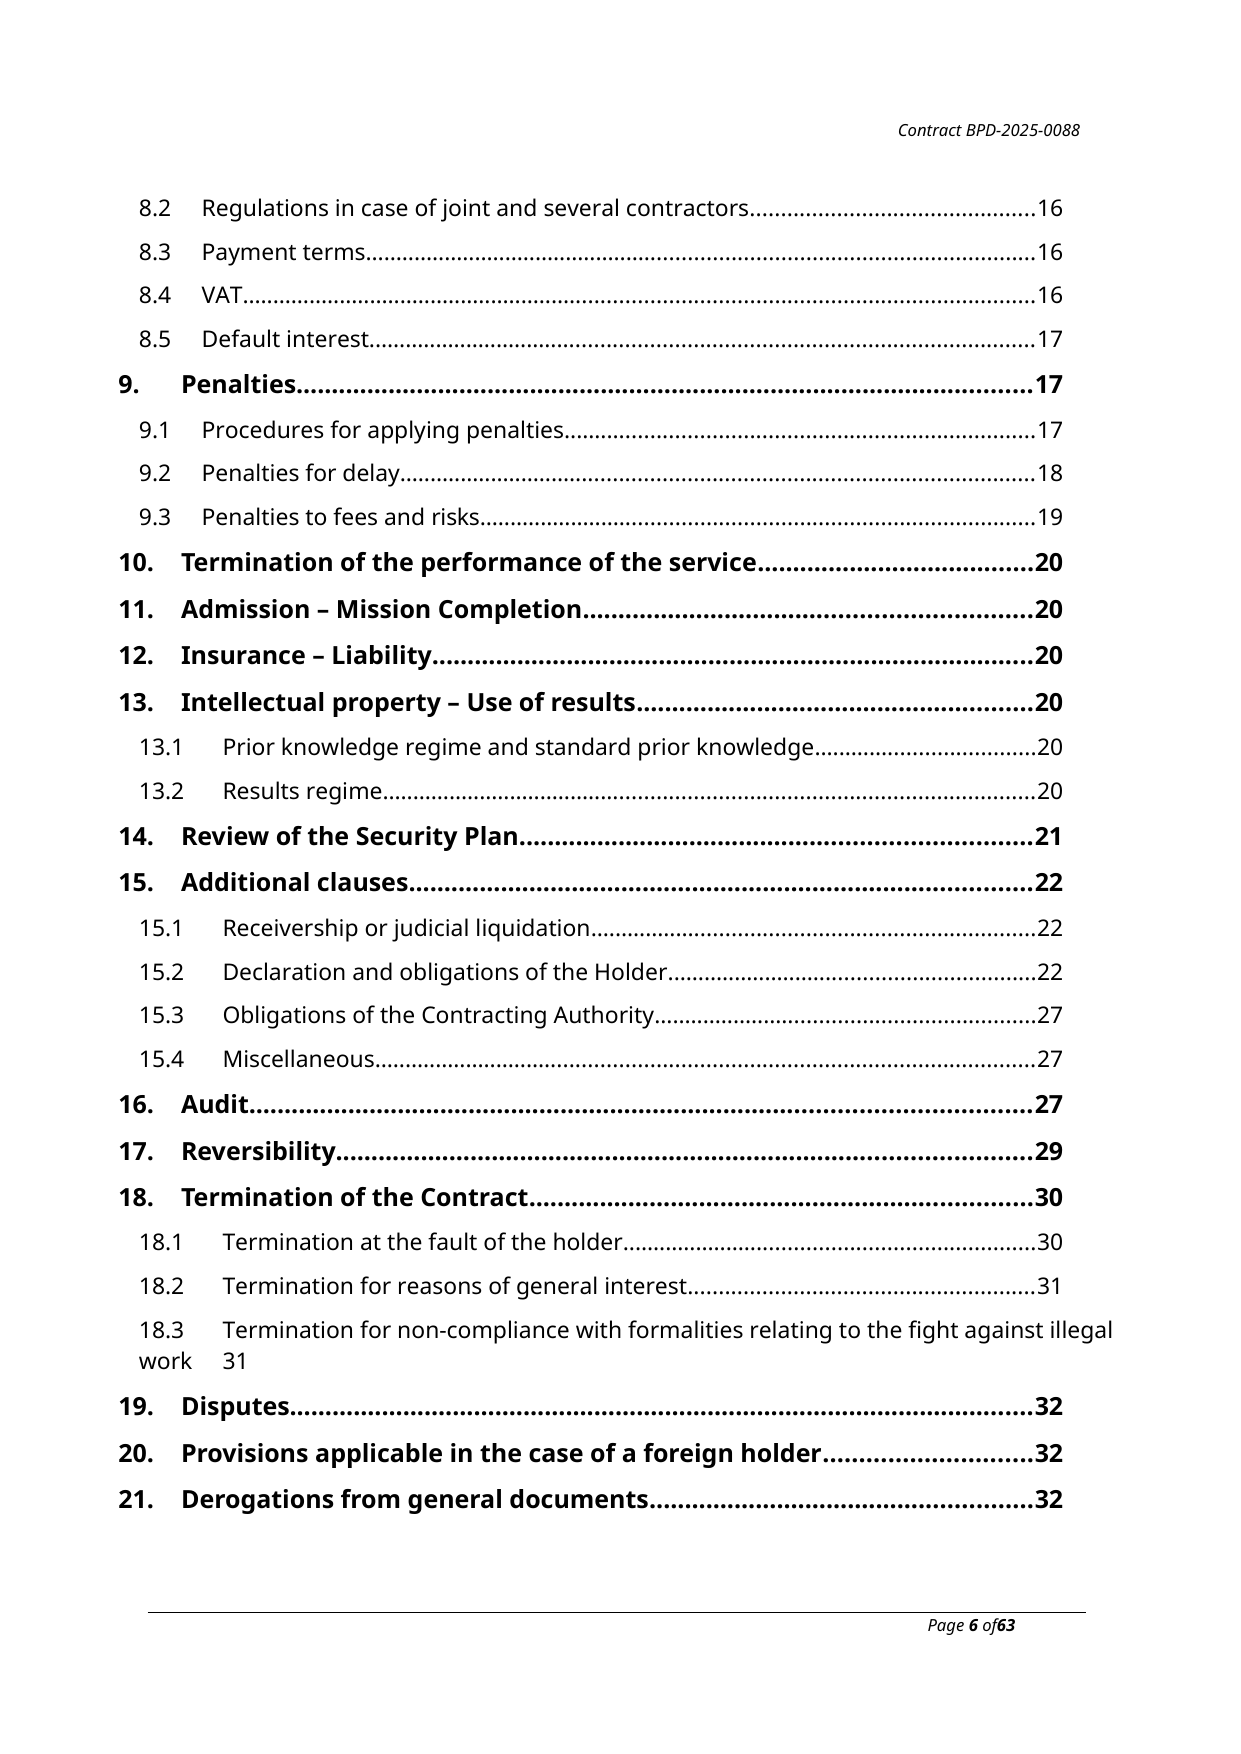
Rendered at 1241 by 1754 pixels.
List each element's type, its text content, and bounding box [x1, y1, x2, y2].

text 9.3 Penalties to fees and risks 19 [139, 501, 1122, 532]
text 20. Provisions applicable in the case of a foreign holder 32 [118, 1435, 1122, 1469]
text 15.4 Miscellaneous 27 [139, 1043, 1122, 1074]
text 15. Additional clauses 22 [118, 865, 1122, 899]
text 8.5 Default interest 17 [139, 323, 1122, 354]
text 8.4 VAT 16 [139, 279, 1122, 311]
text 11. Admission – Mission Completion 20 [118, 591, 1122, 625]
text 14. Review of the Security Plan 21 [118, 818, 1122, 853]
text 18.3 Termination for non-compliance with formalities relating to the fight against illegal work 31 [139, 1314, 1122, 1376]
text 13.1 Prior knowledge regime and standard prior knowledge 20 [139, 731, 1122, 762]
text 9.1 Procedures for applying penalties 17 [139, 413, 1122, 445]
text 13. Intellectual property – Use of results 20 [118, 684, 1122, 718]
text 9. Penalties 17 [118, 367, 1122, 401]
text 8.2 Regulations in case of joint and several contractors 16 [139, 192, 1122, 223]
text 8.3 Payment terms 16 [139, 236, 1122, 267]
text 10. Termination of the performance of the service 20 [118, 545, 1122, 579]
text 15.2 Declaration and obligations of the Holder 22 [139, 955, 1122, 987]
text 17. Reversibility 29 [118, 1133, 1122, 1167]
text 16. Audit 27 [118, 1087, 1122, 1121]
text 12. Insurance – Liability 20 [118, 638, 1122, 672]
text 13.2 Results regime 20 [139, 775, 1122, 806]
text 19. Disputes 32 [118, 1389, 1122, 1423]
text 15.3 Obligations of the Contracting Authority 27 [139, 999, 1122, 1030]
text 9.2 Penalties for delay 18 [139, 457, 1122, 488]
text 18.1 Termination at the fault of the holder 30 [139, 1226, 1122, 1258]
text 21. Derogations from general documents 32 [118, 1482, 1122, 1516]
text 18.2 Termination for reasons of general interest 31 [139, 1270, 1122, 1301]
text 18. Termination of the Contract 30 [118, 1180, 1122, 1214]
text 15.1 Receivership or judicial liquidation 22 [139, 912, 1122, 943]
